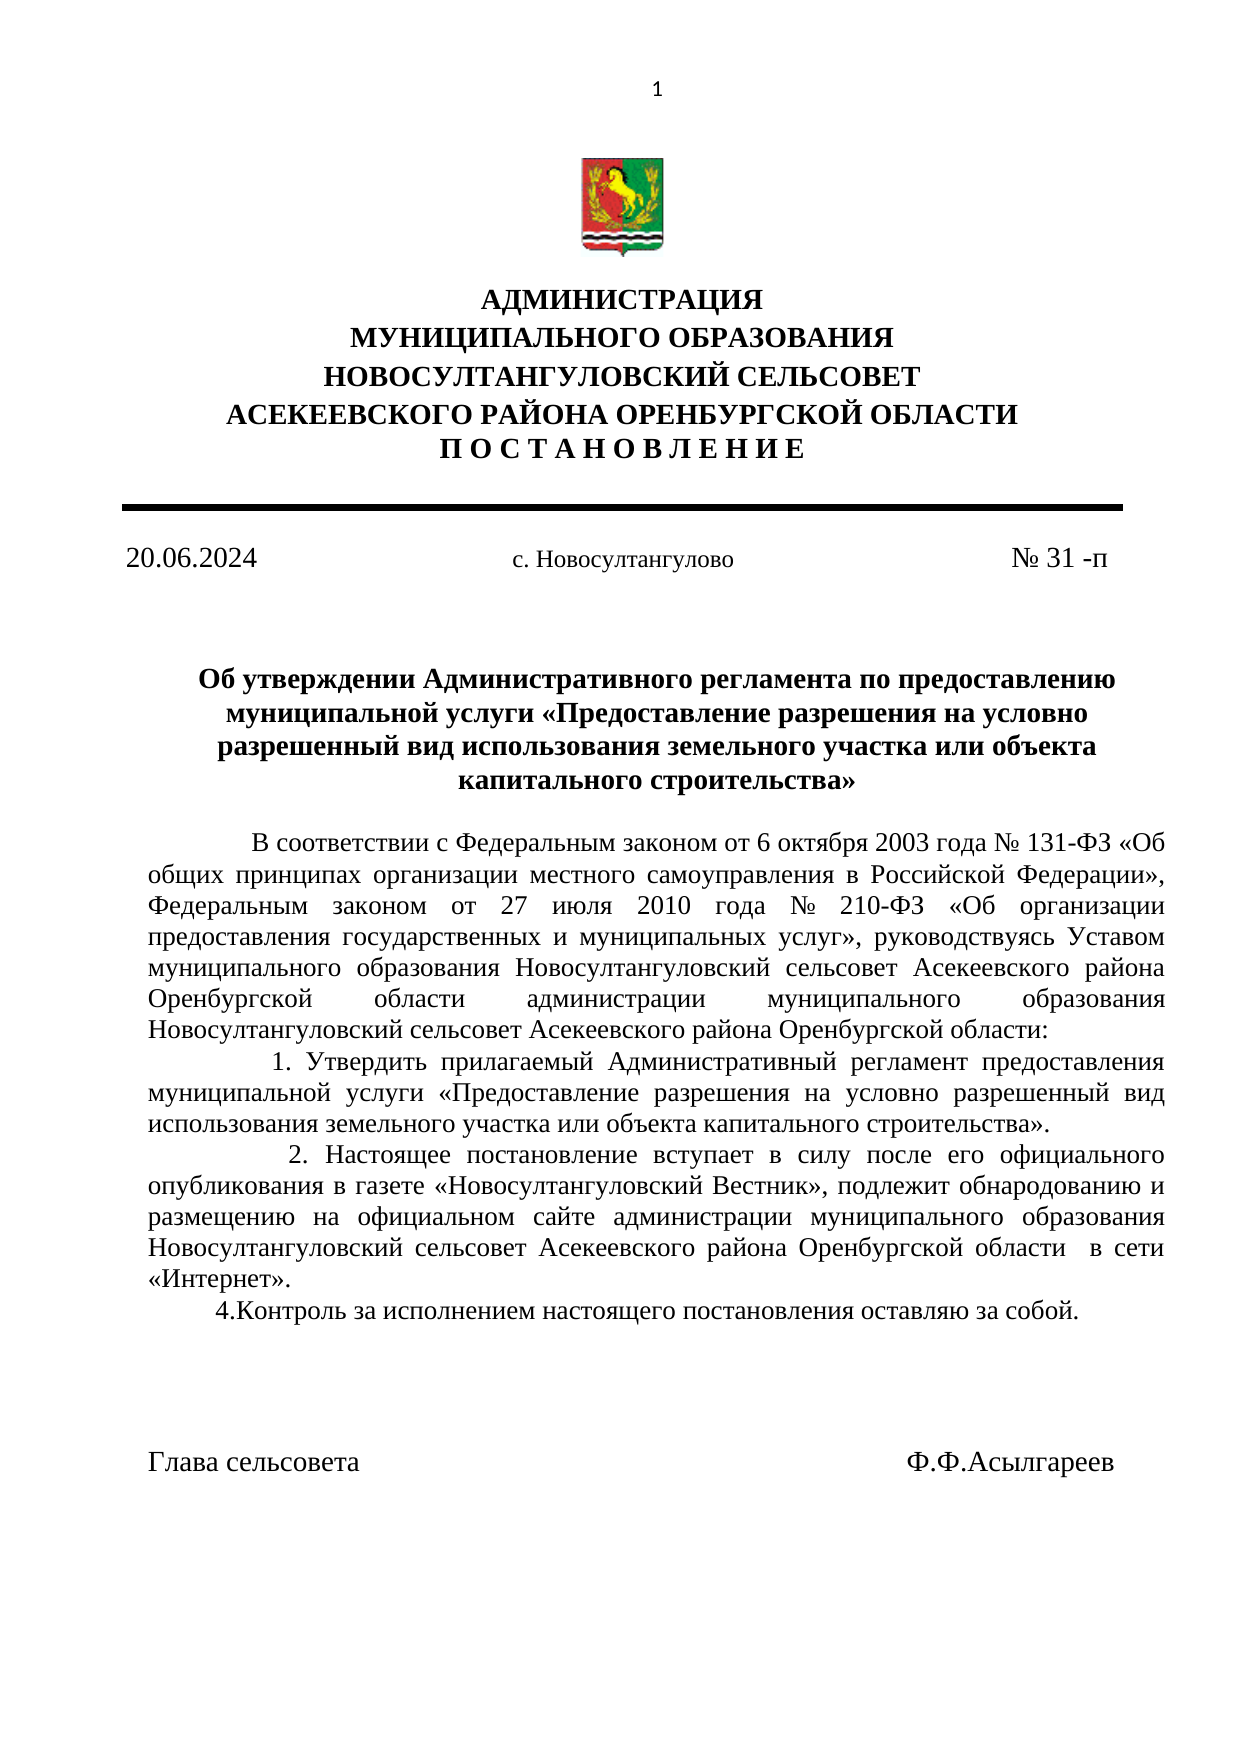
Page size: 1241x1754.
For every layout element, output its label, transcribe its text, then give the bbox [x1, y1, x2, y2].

table_cell 20.06.2024 с. Новосултангулово № 31 -п [118, 541, 1126, 601]
table_cell АДМИНИСТРАЦИЯ МУНИЦИПАЛЬНОГО ОБРАЗОВАНИЯ НОВОСУЛТАНГУЛОВСКИЙ СЕЛЬСОВЕТ АСЕКЕЕВСКОГО РАЙОНА ОРЕНБУРГСКОЙ ОБЛАСТИ П О С Т А Н О В Л Е Н И Е [118, 282, 1126, 541]
picture [580, 158, 664, 257]
text Глава сельсовета Ф.Ф.Асылгареев [148, 1444, 1166, 1477]
text 1. Утвердить прилагаемый Административный регламент предоставления муниципальной услуги «Предоставление разрешения на условно разрешенный вид использования земельного участка или объекта капитального строительства». [148, 1044, 1166, 1138]
table_header [118, 159, 1126, 282]
text Об утверждении Административного регламента по предоставлению муниципальной услуги «Предоставление разрешения на условно разрешенный вид использования земельного участка или объекта капитального строительства» [148, 661, 1166, 795]
text 4.Контроль за исполнением настоящего постановления оставляю за собой. [148, 1294, 1166, 1325]
text В соответствии с Федеральным законом от 6 октября 2003 года № 131-ФЗ «Об общих принципах организации местного самоуправления в Российской Федерации», Федеральным законом от 27 июля 2010 года № 210-ФЗ «Об организации предоставления государственных и муниципальных услуг», руководствуясь Уставом муниципального образования Новосултангуловский сельсовет Асекеевского района Оренбургской области администрации муниципального образования Новосултангуловский сельсовет Асекеевского района Оренбургской области: [148, 827, 1166, 1044]
text 2. Настоящее постановление вступает в силу после его официального опубликования в газете «Новосултангуловский Вестник», подлежит обнародованию и размещению на официальном сайте администрации муниципального образования Новосултангуловский сельсовет Асекеевского района Оренбургской области в сети «Интернет». [148, 1138, 1166, 1294]
